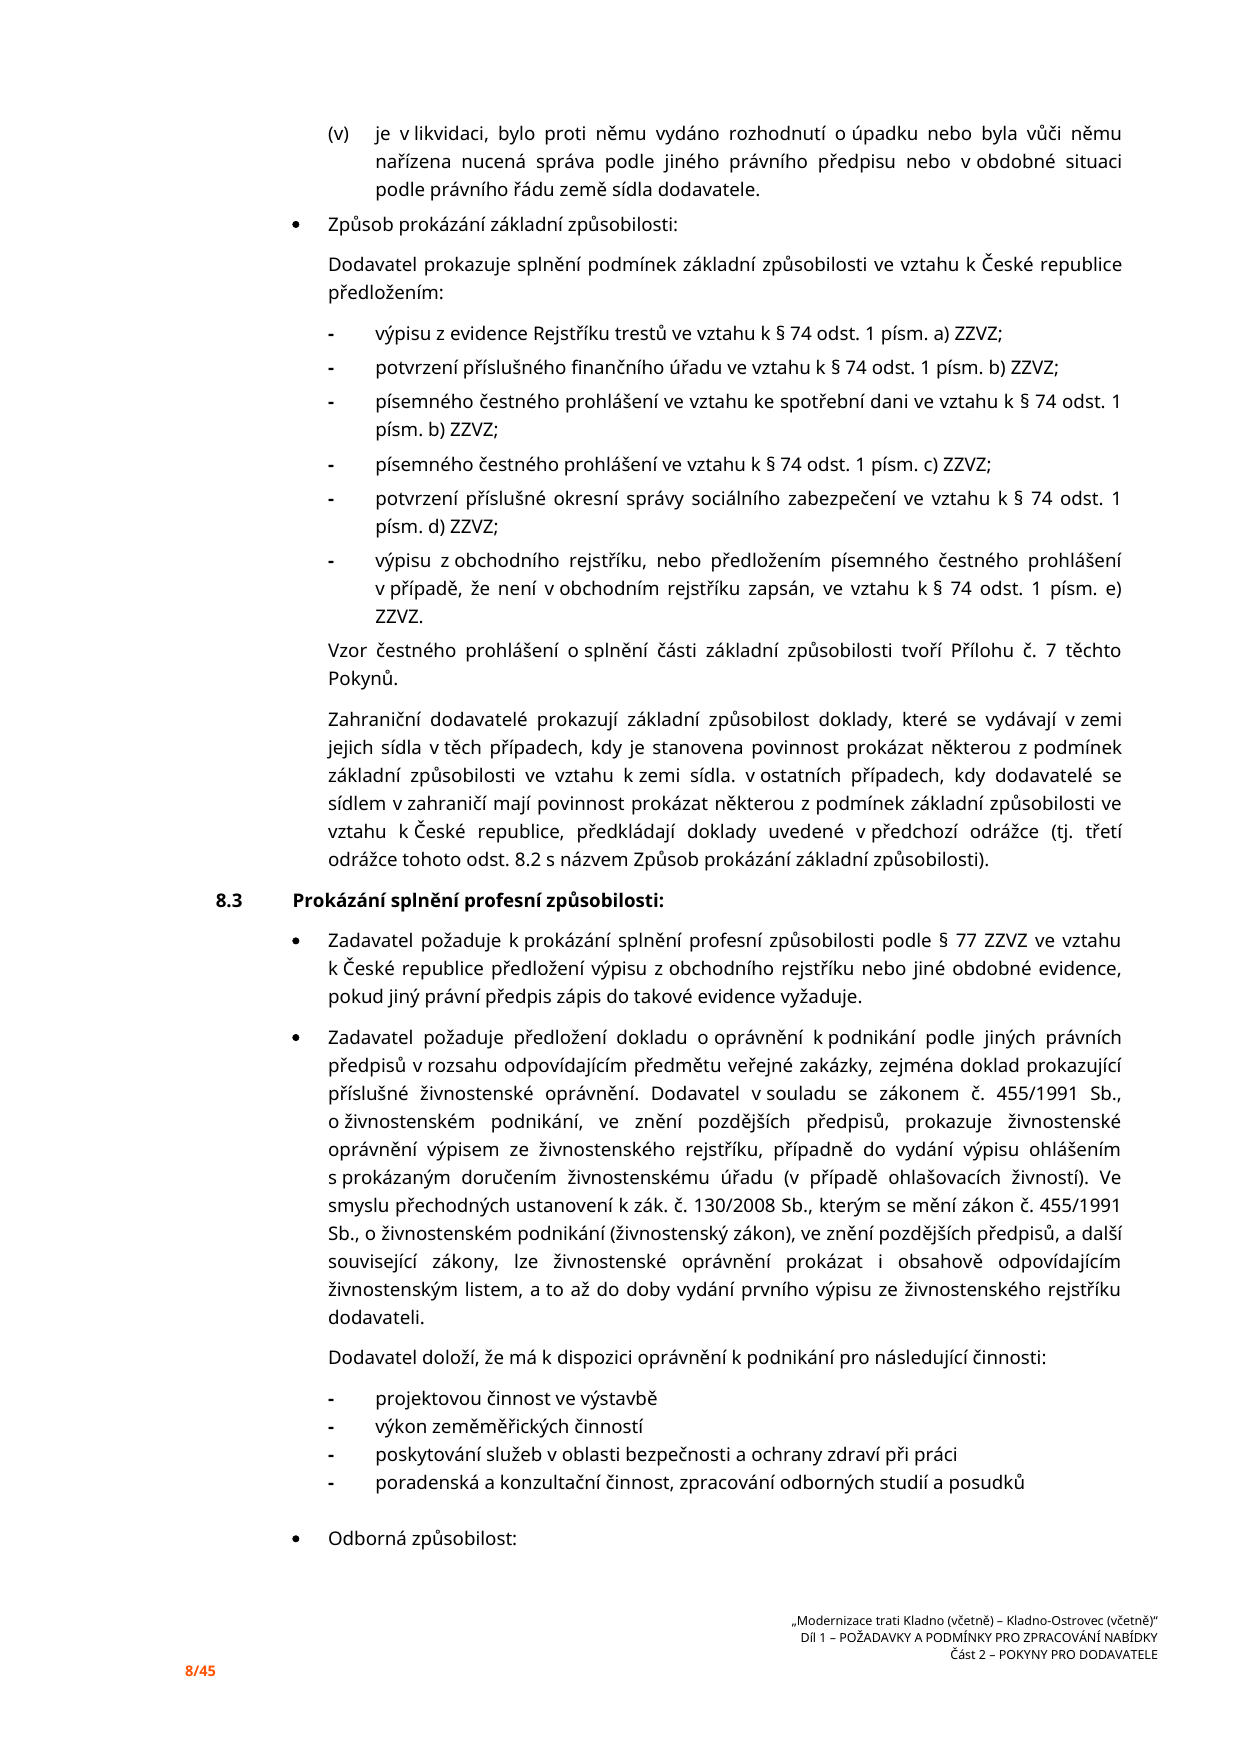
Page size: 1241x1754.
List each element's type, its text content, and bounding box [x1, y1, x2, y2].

text Zadavatel požaduje k prokázání splnění profesní způsobilosti podle § 77 ZZVZ ve vztahu k České republice předložení výpisu z obchodního rejstříku nebo jiné obdobné evidence, pokud jiný právní předpis zápis do takové evidence vyžaduje. [292, 927, 1122, 1009]
text Dodavatel prokazuje splnění podmínek základní způsobilosti ve vztahu k České republice předložením: [328, 251, 1122, 305]
text Prokázání splnění profesní způsobilosti: [216, 887, 1122, 912]
text výkon zeměměřických činností [328, 1413, 1122, 1439]
text Zahraniční dodavatelé prokazují základní způsobilost doklady, které se vydávají v zemi jejich sídla v těch případech, kdy je stanovena povinnost prokázat některou z podmínek základní způsobilosti ve vztahu k zemi sídla. v ostatních případech, kdy dodavatelé se sídlem v zahraničí mají povinnost prokázat některou z podmínek základní způsobilosti ve vztahu k České republice, předkládají doklady uvedené v předchozí odrážce (tj. třetí odrážce tohoto odst. 8.2 s názvem Způsob prokázání základní způsobilosti). [328, 706, 1122, 872]
text poskytování služeb v oblasti bezpečnosti a ochrany zdraví při práci [328, 1441, 1122, 1467]
text Odborná způsobilost: [292, 1525, 1122, 1551]
text Způsob prokázání základní způsobilosti: [292, 211, 1122, 236]
text poradenská a konzultační činnost, zpracování odborných studií a posudků [328, 1469, 1122, 1495]
text potvrzení příslušné okresní správy sociálního zabezpečení ve vztahu k § 74 odst. 1 písm. d) ZZVZ; [328, 485, 1122, 539]
text písemného čestného prohlášení ve vztahu ke spotřební dani ve vztahu k § 74 odst. 1 písm. b) ZZVZ; [328, 388, 1122, 442]
text projektovou činnost ve výstavbě [328, 1385, 1122, 1411]
text Dodavatel doloží, že má k dispozici oprávnění k podnikání pro následující činnosti: [328, 1345, 1122, 1370]
text Vzor čestného prohlášení o splnění části základní způsobilosti tvoří Přílohu č. 7 těchto Pokynů. [328, 638, 1122, 691]
text Zadavatel požaduje předložení dokladu o oprávnění k podnikání podle jiných právních předpisů v rozsahu odpovídajícím předmětu veřejné zakázky, zejména doklad prokazující příslušné živnostenské oprávnění. Dodavatel v souladu se zákonem č. 455/1991 Sb., o živnostenském podnikání, ve znění pozdějších předpisů, prokazuje živnostenské oprávnění výpisem ze živnostenského rejstříku, případně do vydání výpisu ohlášením s prokázaným doručením živnostenskému úřadu (v případě ohlašovacích živností). Ve smyslu přechodných ustanovení k zák. č. 130/2008 Sb., kterým se mění zákon č. 455/1991 Sb., o živnostenském podnikání (živnostenský zákon), ve znění pozdějších předpisů, a další související zákony, lze živnostenské oprávnění prokázat i obsahově odpovídajícím živnostenským listem, a to až do doby vydání prvního výpisu ze živnostenského rejstříku dodavateli. [292, 1024, 1122, 1330]
text je v likvidaci, bylo proti němu vydáno rozhodnutí o úpadku nebo byla vůči němu nařízena nucená správa podle jiného právního předpisu nebo v obdobné situaci podle právního řádu země sídla dodavatele. [328, 121, 1122, 202]
text potvrzení příslušného finančního úřadu ve vztahu k § 74 odst. 1 písm. b) ZZVZ; [328, 354, 1122, 380]
text písemného čestného prohlášení ve vztahu k § 74 odst. 1 písm. c) ZZVZ; [328, 451, 1122, 476]
text výpisu z obchodního rejstříku, nebo předložením písemného čestného prohlášení v případě, že není v obchodním rejstříku zapsán, ve vztahu k § 74 odst. 1 písm. e) ZZVZ. [328, 547, 1122, 629]
text výpisu z evidence Rejstříku trestů ve vztahu k § 74 odst. 1 písm. a) ZZVZ; [328, 320, 1122, 346]
